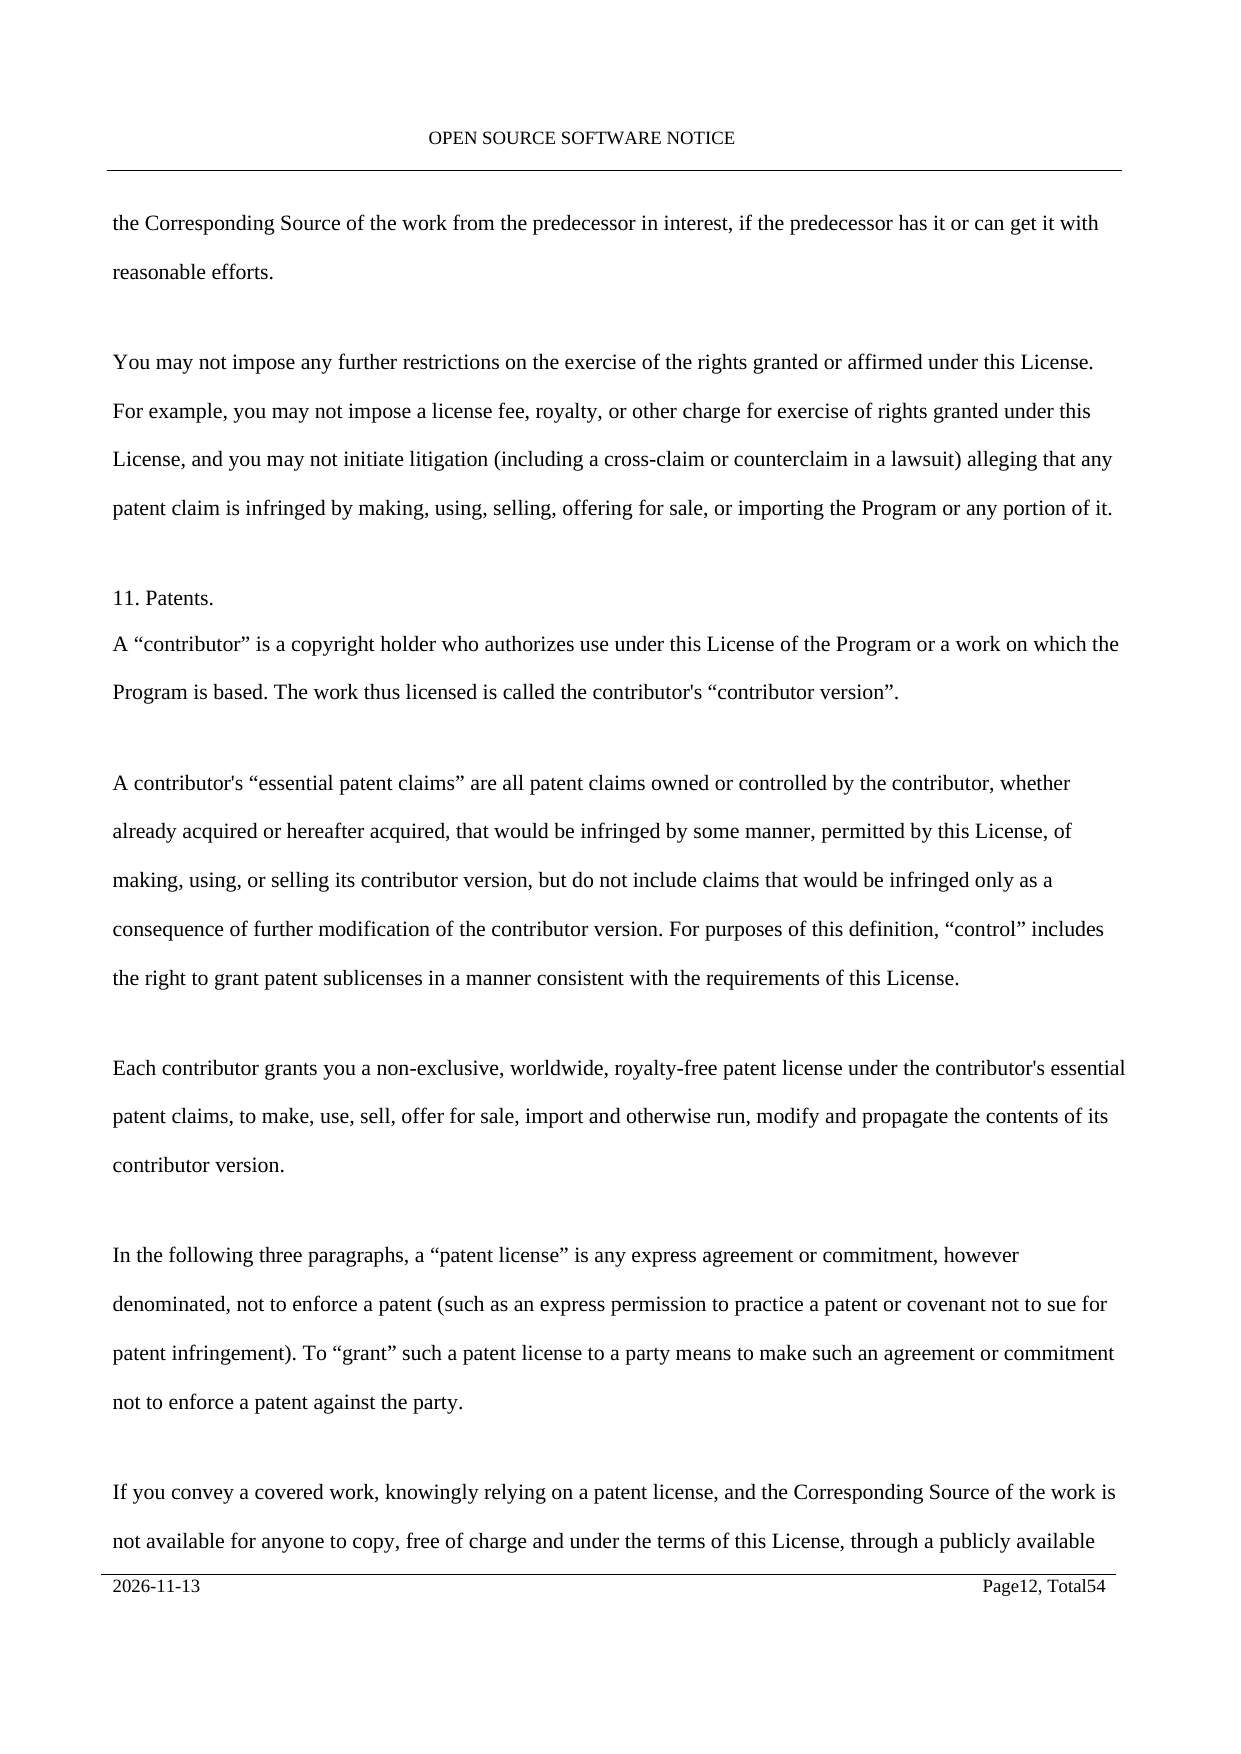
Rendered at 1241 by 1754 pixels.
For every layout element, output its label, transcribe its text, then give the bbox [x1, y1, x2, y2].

text A “contributor” is a copyright holder who authorizes use under this License of the Program or a work on which the Program is based. The work thus licensed is called the contributor's “contributor version”. [112, 627, 1128, 708]
text A contributor's “essential patent claims” are all patent claims owned or controlled by the contributor, whether already acquired or hereafter acquired, that would be infringed by some manner, permitted by this License, of making, using, or selling its contributor version, but do not include claims that would be infringed only as a consequence of further modification of the contributor version. For purposes of this definition, “control” includes the right to grant patent sublicenses in a manner consistent with the requirements of this License. [112, 766, 1128, 993]
text In the following three paragraphs, a “patent license” is any express agreement or commitment, however denominated, not to enforce a patent (such as an express permission to practice a patent or covenant not to sue for patent infringement). To “grant” such a patent license to a party means to make such an agreement or commitment not to enforce a patent against the party. [112, 1239, 1128, 1417]
text You may not impose any further restrictions on the exercise of the rights granted or affirmed under this License. For example, you may not impose a license fee, royalty, or other charge for exercise of rights granted under this License, and you may not initiate litigation (including a cross-claim or counterclaim in a lawsuit) alleging that any patent claim is infringed by making, using, selling, offering for sale, or importing the Program or any portion of it. [112, 345, 1128, 524]
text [112, 206, 1128, 288]
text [112, 1475, 1128, 1556]
text 11. Patents. [112, 582, 1128, 614]
text Each contributor grants you a non-exclusive, worldwide, royalty-free patent license under the contributor's essential patent claims, to make, use, sell, offer for sale, import and otherwise run, modify and propagate the contents of its contributor version. [112, 1051, 1128, 1181]
